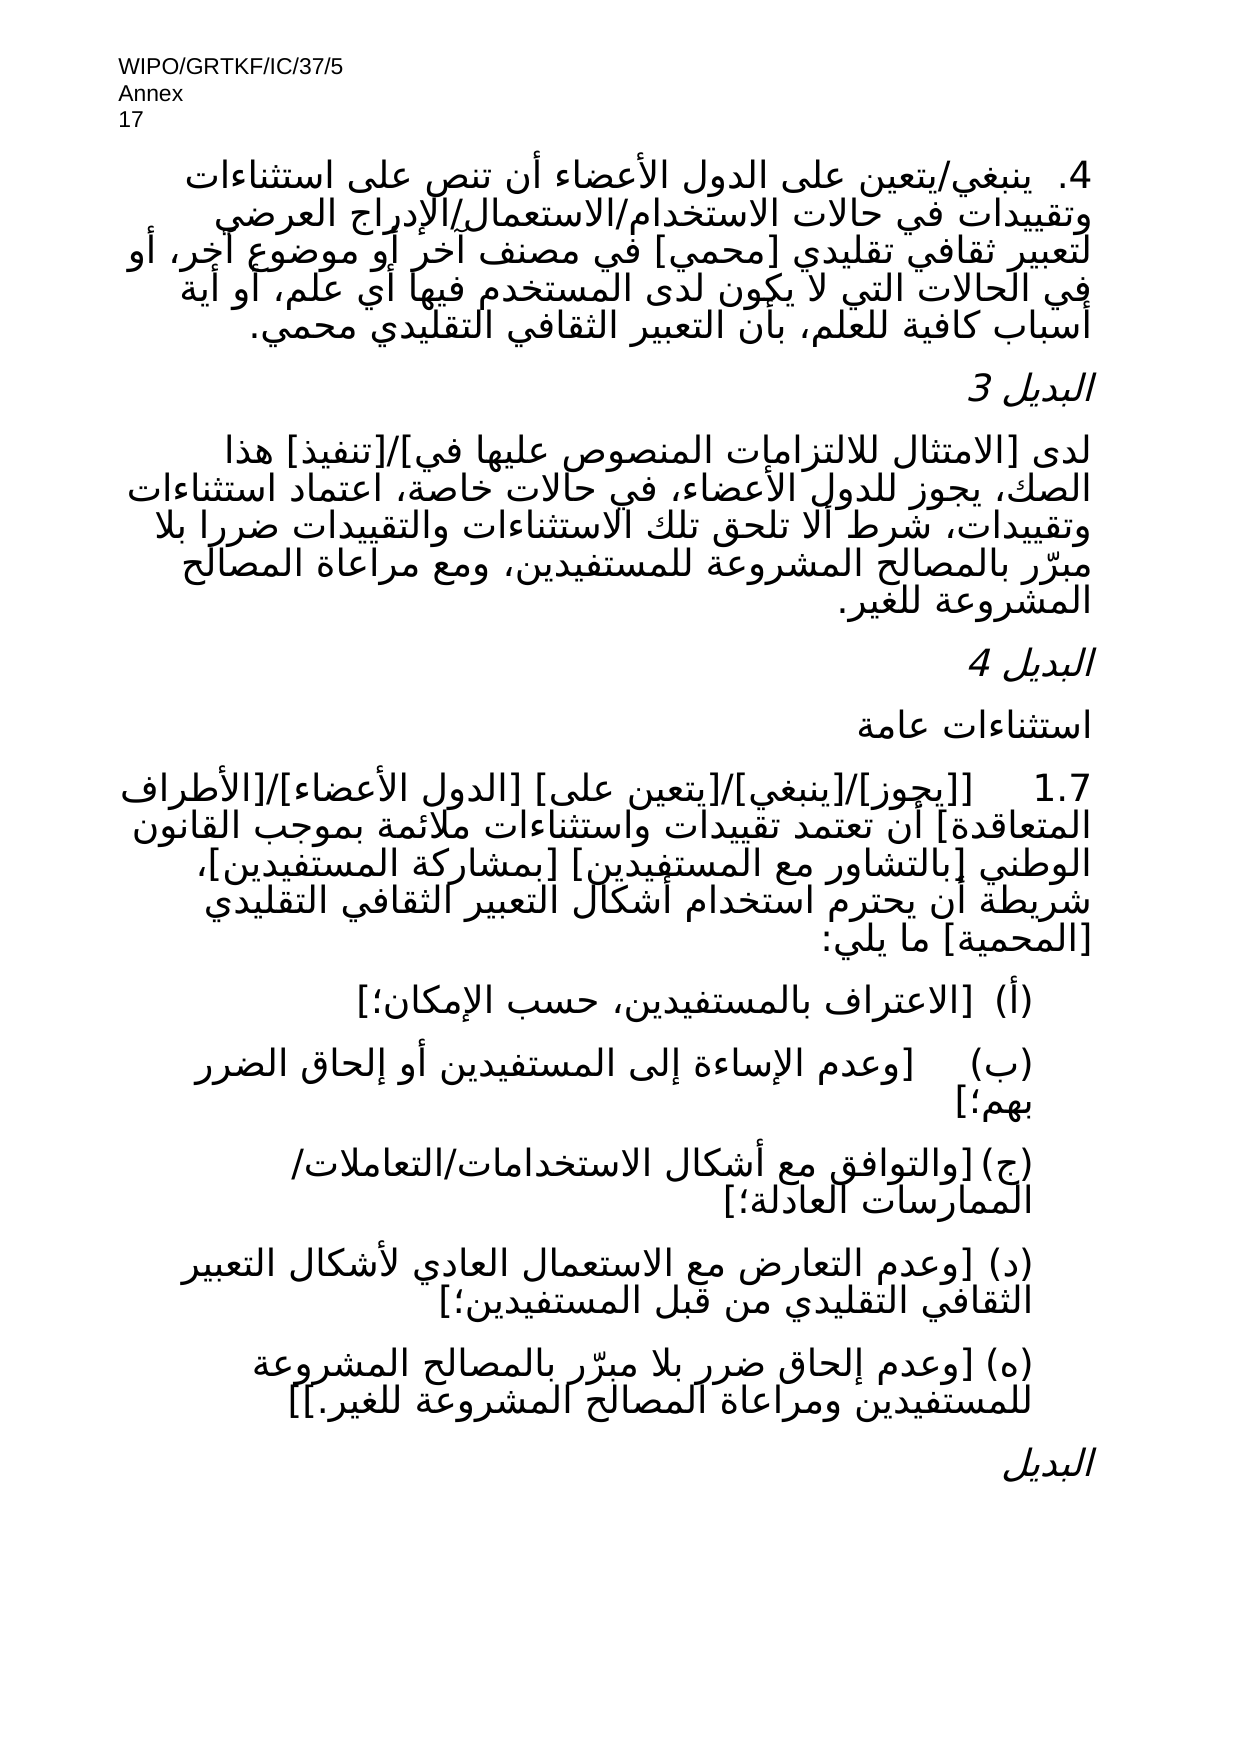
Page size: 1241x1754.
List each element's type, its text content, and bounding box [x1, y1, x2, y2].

text (ب) [وعدم الإساءة إلى المستفيدين أو إلحاق الضرر بهم؛] [118, 1046, 1033, 1121]
text (ج) [والتوافق مع أشكال الاستخدامات/التعاملات/ الممارسات العادلة؛] [118, 1146, 1033, 1221]
text 4. ينبغي/يتعين على الدول الأعضاء أن تنص على استثناءات وتقييدات في حالات الاستخدام/الاستعمال/الإدراج العرضي لتعبير ثقافي تقليدي [محمي] في مصنف آخر أو موضوع آخر، أو في الحالات التي لا يكون لدى المستخدم فيها أي علم، أو أية أسباب كافية للعلم، بأن التعبير الثقافي التقليدي محمي. [118, 158, 1092, 346]
text (أ) [الاعتراف بالمستفيدين، حسب الإمكان؛] [118, 983, 1033, 1021]
text البديل [118, 1446, 1092, 1483]
text (د) [وعدم التعارض مع الاستعمال العادي لأشكال التعبير الثقافي التقليدي من قبل المستفيدين؛] [118, 1246, 1033, 1321]
text لدى [الامتثال للالتزامات المنصوص عليها في]/[تنفيذ] هذا الصك، يجوز للدول الأعضاء، في حالات خاصة، اعتماد استثناءات وتقييدات، شرط ألا تلحق تلك الاستثناءات والتقييدات ضررا بلا مبرّر بالمصالح المشروعة للمستفيدين، ومع مراعاة المصالح المشروعة للغير. [118, 433, 1092, 621]
text البديل 4 [118, 646, 1092, 683]
text 1.7 [[يجوز]/[ينبغي]/[يتعين على] [الدول الأعضاء]/[الأطراف المتعاقدة] أن تعتمد تقييدات واستثناءات ملائمة بموجب القانون الوطني [بالتشاور مع المستفيدين] [بمشاركة المستفيدين]، شريطة أن يحترم استخدام أشكال التعبير الثقافي التقليدي [المحمية] ما يلي: [118, 771, 1092, 958]
text (ه) [وعدم إلحاق ضرر بلا مبرّر بالمصالح المشروعة للمستفيدين ومراعاة المصالح المشروعة للغير.]] [118, 1346, 1033, 1421]
text البديل 3 [118, 371, 1092, 408]
text استثناءات عامة [118, 708, 1092, 746]
